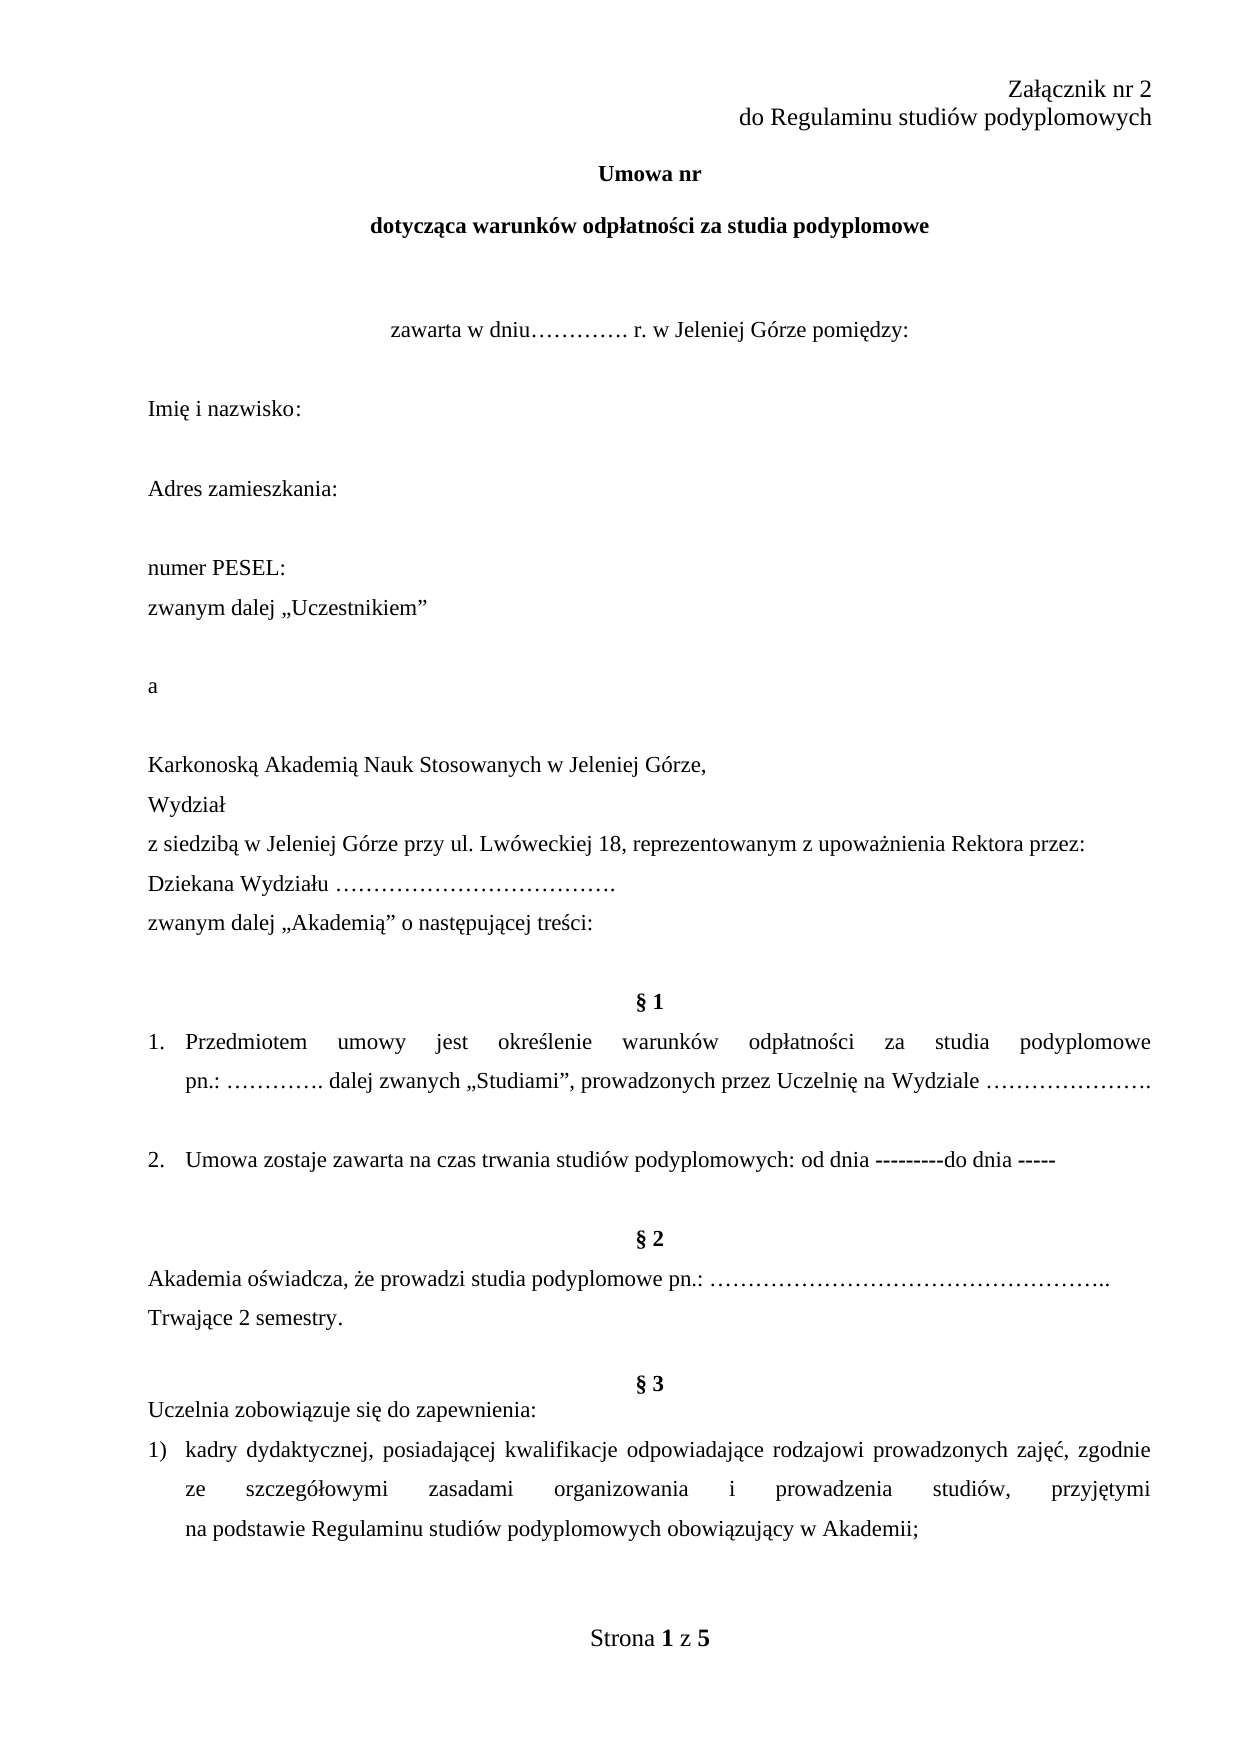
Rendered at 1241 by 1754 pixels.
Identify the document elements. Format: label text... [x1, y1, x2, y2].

text § 3 [148, 1370, 1152, 1396]
text Trwające 2 semestry. [148, 1304, 1152, 1331]
list Przedmiotem umowy jest określenie warunków odpłatności za studia podyplomowe pn.: …………. dalej zwanych „Studiami”, prowadzonych przez Uczelnię na Wydziale …………………. [148, 1028, 1152, 1094]
text zwanym dalej „Akademią” o następującej treści: [148, 909, 1152, 936]
text § 1 [148, 988, 1152, 1015]
text Adres zamieszkania: [148, 475, 1152, 501]
text zwanym dalej „Uczestnikiem” [148, 593, 1152, 620]
text Uczelnia zobowiązuje się do zapewnienia: [148, 1396, 1152, 1423]
text Umowa nr [148, 160, 1152, 186]
list kadry dydaktycznej, posiadającej kwalifikacje odpowiadające rodzajowi prowadzonych zajęć, zgodnie ze szczegółowymi zasadami organizowania i prowadzenia studiów, przyjętymi na podstawie Regulaminu studiów podyplomowych obowiązujący w Akademii; [148, 1436, 1152, 1541]
list Umowa zostaje zawarta na czas trwania studiów podyplomowych: od dnia ---------do dnia ----- [148, 1146, 1152, 1173]
text Akademia oświadcza, że prowadzi studia podyplomowe pn.: …………………………………………….. [148, 1265, 1152, 1291]
text Wydział z siedzibą w Jeleniej Górze przy ul. Lwóweckiej 18, reprezentowanym z upoważnienia Rektora przez: Dziekana Wydziału ………………………………. [148, 791, 1152, 896]
text § 2 [148, 1225, 1152, 1252]
text Karkonoską Akademią Nauk Stosowanych w Jeleniej Górze, [148, 751, 1152, 778]
text Imię i nazwisko : [148, 395, 1152, 421]
text a [148, 672, 1152, 699]
text numer PESEL: [148, 554, 1152, 580]
text zawarta w dniu…………. r. w Jeleniej Górze pomiędzy: [148, 316, 1152, 342]
text dotycząca warunków odpłatności za studia podyplomowe [148, 212, 1152, 238]
